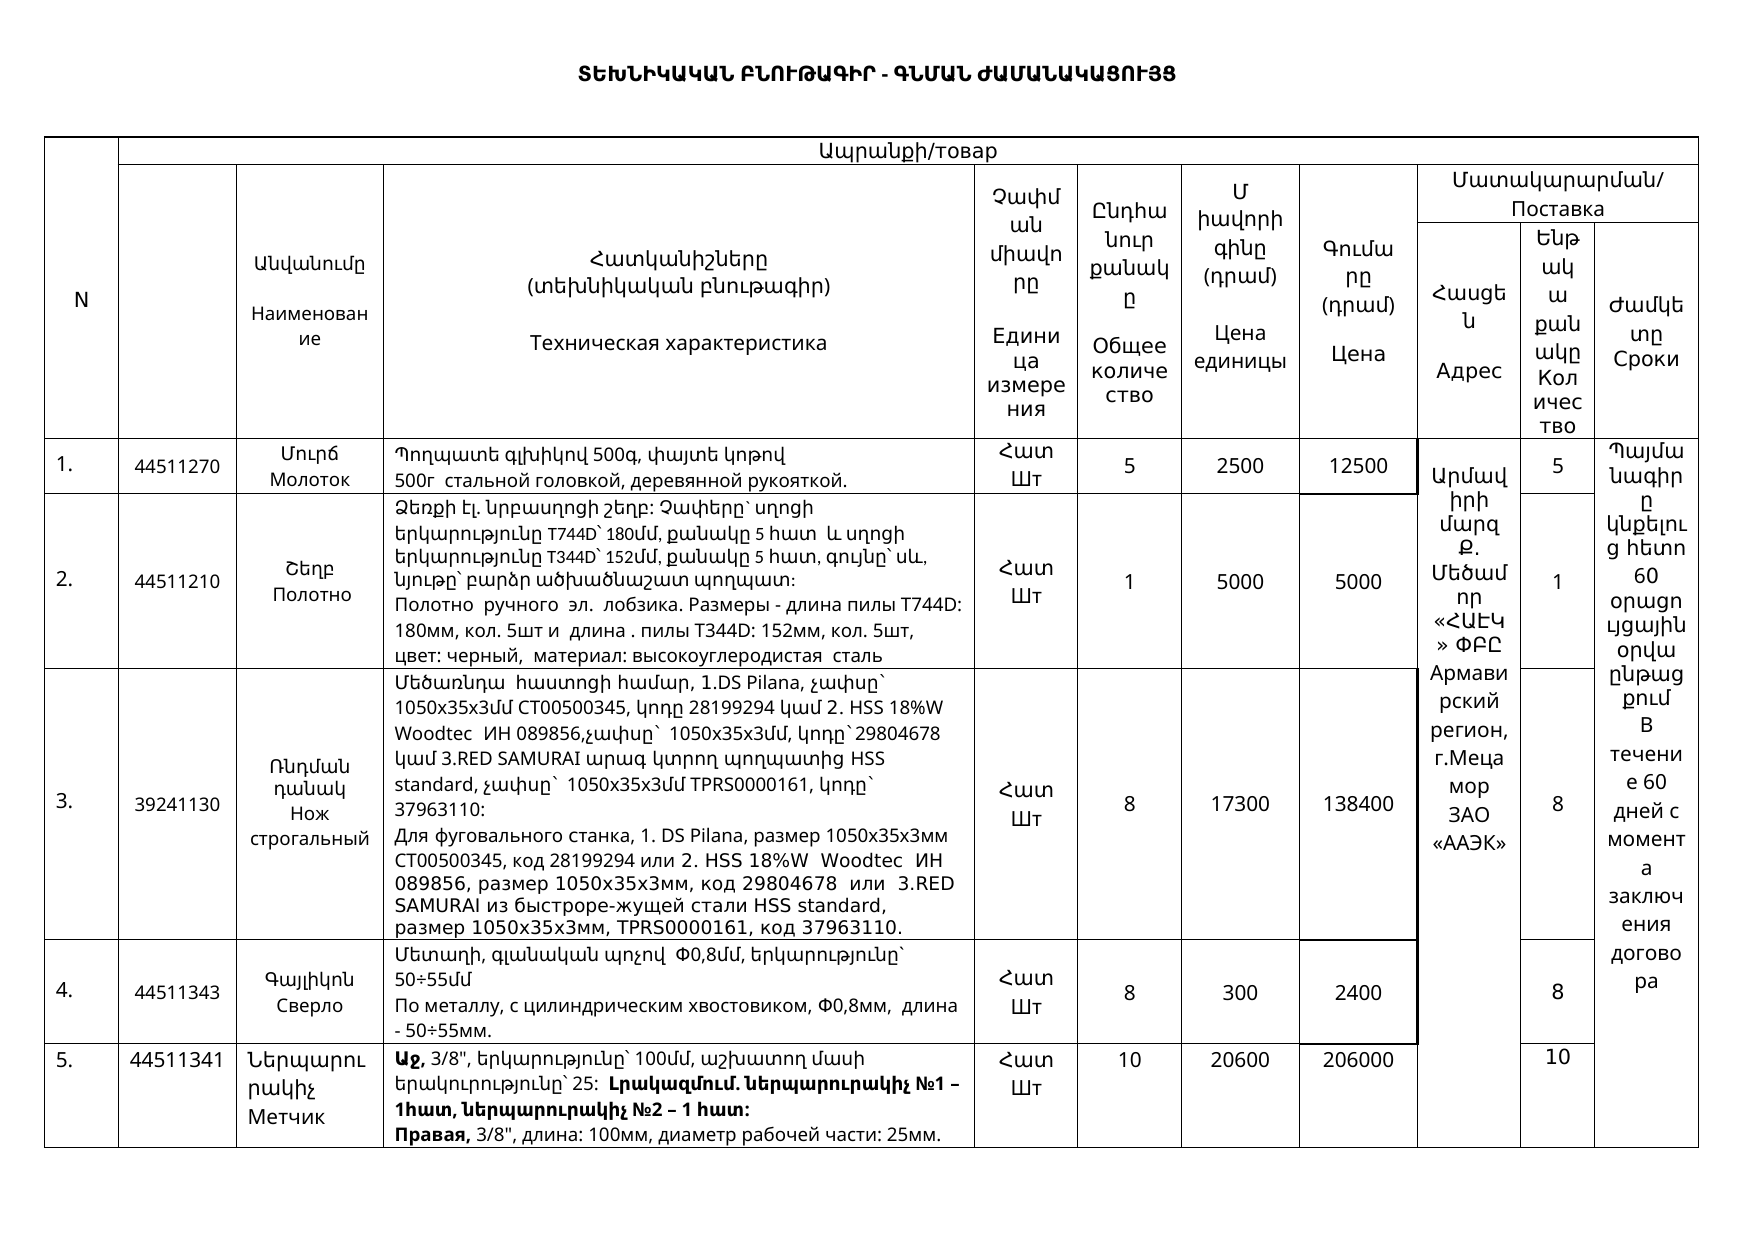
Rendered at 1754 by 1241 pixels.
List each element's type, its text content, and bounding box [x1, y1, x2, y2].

table_cell 8 [1521, 940, 1594, 1043]
table_cell [45, 669, 118, 939]
table_cell Հատ Шт [975, 1044, 1077, 1147]
table_cell 2500 [1182, 439, 1299, 492]
table_cell 8 [1521, 669, 1594, 939]
table_header N [45, 138, 118, 438]
table_cell 44511341 [119, 1044, 236, 1147]
table_cell [45, 494, 118, 668]
table_cell 12500 [1300, 439, 1416, 492]
table_cell 44511210 [119, 494, 236, 668]
table_cell [45, 1044, 118, 1147]
table_cell Չափման միավորը Единица измерения [975, 165, 1077, 438]
table_cell 44511270 [119, 439, 236, 492]
table_cell Հատ Шт [975, 669, 1077, 939]
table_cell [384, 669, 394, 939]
table_cell Մետաղի, գլանական պոչով Փ0,8մմ, երկարությունը` 50÷55մմ По металлу, с цилиндрическим хвостовиком, Փ0,8мм, длина - 50÷55мм. [384, 940, 974, 1043]
table_cell 10 [1078, 1044, 1181, 1147]
table_cell 138400 [1300, 669, 1416, 939]
table_cell Ենթակա քանակը Количество [1521, 223, 1594, 438]
table_cell [45, 439, 118, 492]
table_cell Պայմանագիրը կնքելուց հետո 60 օրացույցային օրվա ընթացքում В течение 60 дней с момента заключения договора [1595, 439, 1698, 1147]
table_cell 206000 [1300, 1045, 1417, 1147]
table_cell Հատ Шт [975, 494, 1077, 668]
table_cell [384, 1044, 974, 1147]
table_cell Հատ Шт [975, 940, 1077, 1043]
table_cell Հատկանիշները (տեխնիկական բնութագիր) Техническая характеристика [384, 165, 974, 438]
table_cell 44511343 [119, 940, 236, 1043]
table_cell Շեղբ Полотно [237, 494, 383, 668]
table_cell Ժամկետը Сроки [1595, 223, 1698, 438]
table_cell 1 [1078, 494, 1181, 668]
table_cell 39241130 [119, 669, 236, 939]
table_cell Մատակարարման/Поставка [1418, 165, 1698, 222]
table_cell Գումարը (դրամ) Цена [1300, 165, 1417, 438]
table_cell 20600 [1182, 1044, 1299, 1147]
table_cell Գայլիկոն Сверло [237, 940, 383, 1043]
table_cell Հատ Шт [975, 439, 1077, 492]
table_cell 10 [1521, 1044, 1594, 1147]
table_cell [119, 165, 236, 438]
table_cell Հասցեն Адрес [1418, 223, 1520, 438]
table_header Ապրանքի/товар [119, 138, 1698, 164]
table_cell 300 [1182, 940, 1299, 1043]
table_cell 5000 [1182, 494, 1299, 668]
table_cell 1 [1521, 494, 1594, 668]
table_cell Ընդհանուր քանակը Общее количество [1078, 165, 1181, 438]
table_cell 5000 [1300, 495, 1417, 668]
table_cell Պողպատե գլխիկով 500գ, փայտե կոթով 500г стальной головкой, деревянной рукояткой. [384, 439, 974, 492]
table_cell Ռնդման դանակ Нож строгальный [237, 669, 383, 939]
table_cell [237, 1044, 383, 1147]
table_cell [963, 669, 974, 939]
table_cell Արմավիրի մարզ Ք. Մեծամոր «ՀԱԷԿ» ՓԲԸ Армавирский регион, г.Мецамор ЗАО «ААЭК» [1418, 439, 1520, 1147]
table_cell 2400 [1300, 941, 1416, 1043]
table_cell 5 [1521, 439, 1594, 492]
table_cell Մուրճ Молоток [237, 439, 383, 492]
table_cell Անվանումը Наименование [237, 165, 383, 438]
table_cell 8 [1078, 940, 1181, 1043]
table_cell 8 [1078, 669, 1181, 939]
table_cell 5 [1078, 439, 1181, 492]
text ՏԵԽՆԻԿԱԿԱՆ ԲՆՈՒԹԱԳԻՐ - ԳՆՄԱՆ ԺԱՄԱՆԱԿԱՑՈՒՅՑ [59, 59, 1695, 88]
table_cell Ձեռքի էլ. նրբասղոցի շեղբ: Չափերը` սղոցի երկարությունը T744D՝ 180մմ, քանակը 5 հատ և սղոցի երկարությունը T344D՝ 152մմ, քանակը 5 հատ, գույնը՝ սև, նյութը՝ բարձր ածխածնաշատ պողպատ: Полотно ручного эл. лобзика. Размеры - длина пилы T744D: 180мм, кол. 5шт и длина . пилы T344D: 152мм, кол. 5шт, цвет: черный, материал: высокоуглеродистая сталь [384, 494, 974, 668]
table_cell [45, 940, 118, 1043]
table_cell Միավորի գինը (դրամ) Цена единицы [1182, 165, 1299, 438]
table_cell 17300 [1182, 669, 1299, 939]
